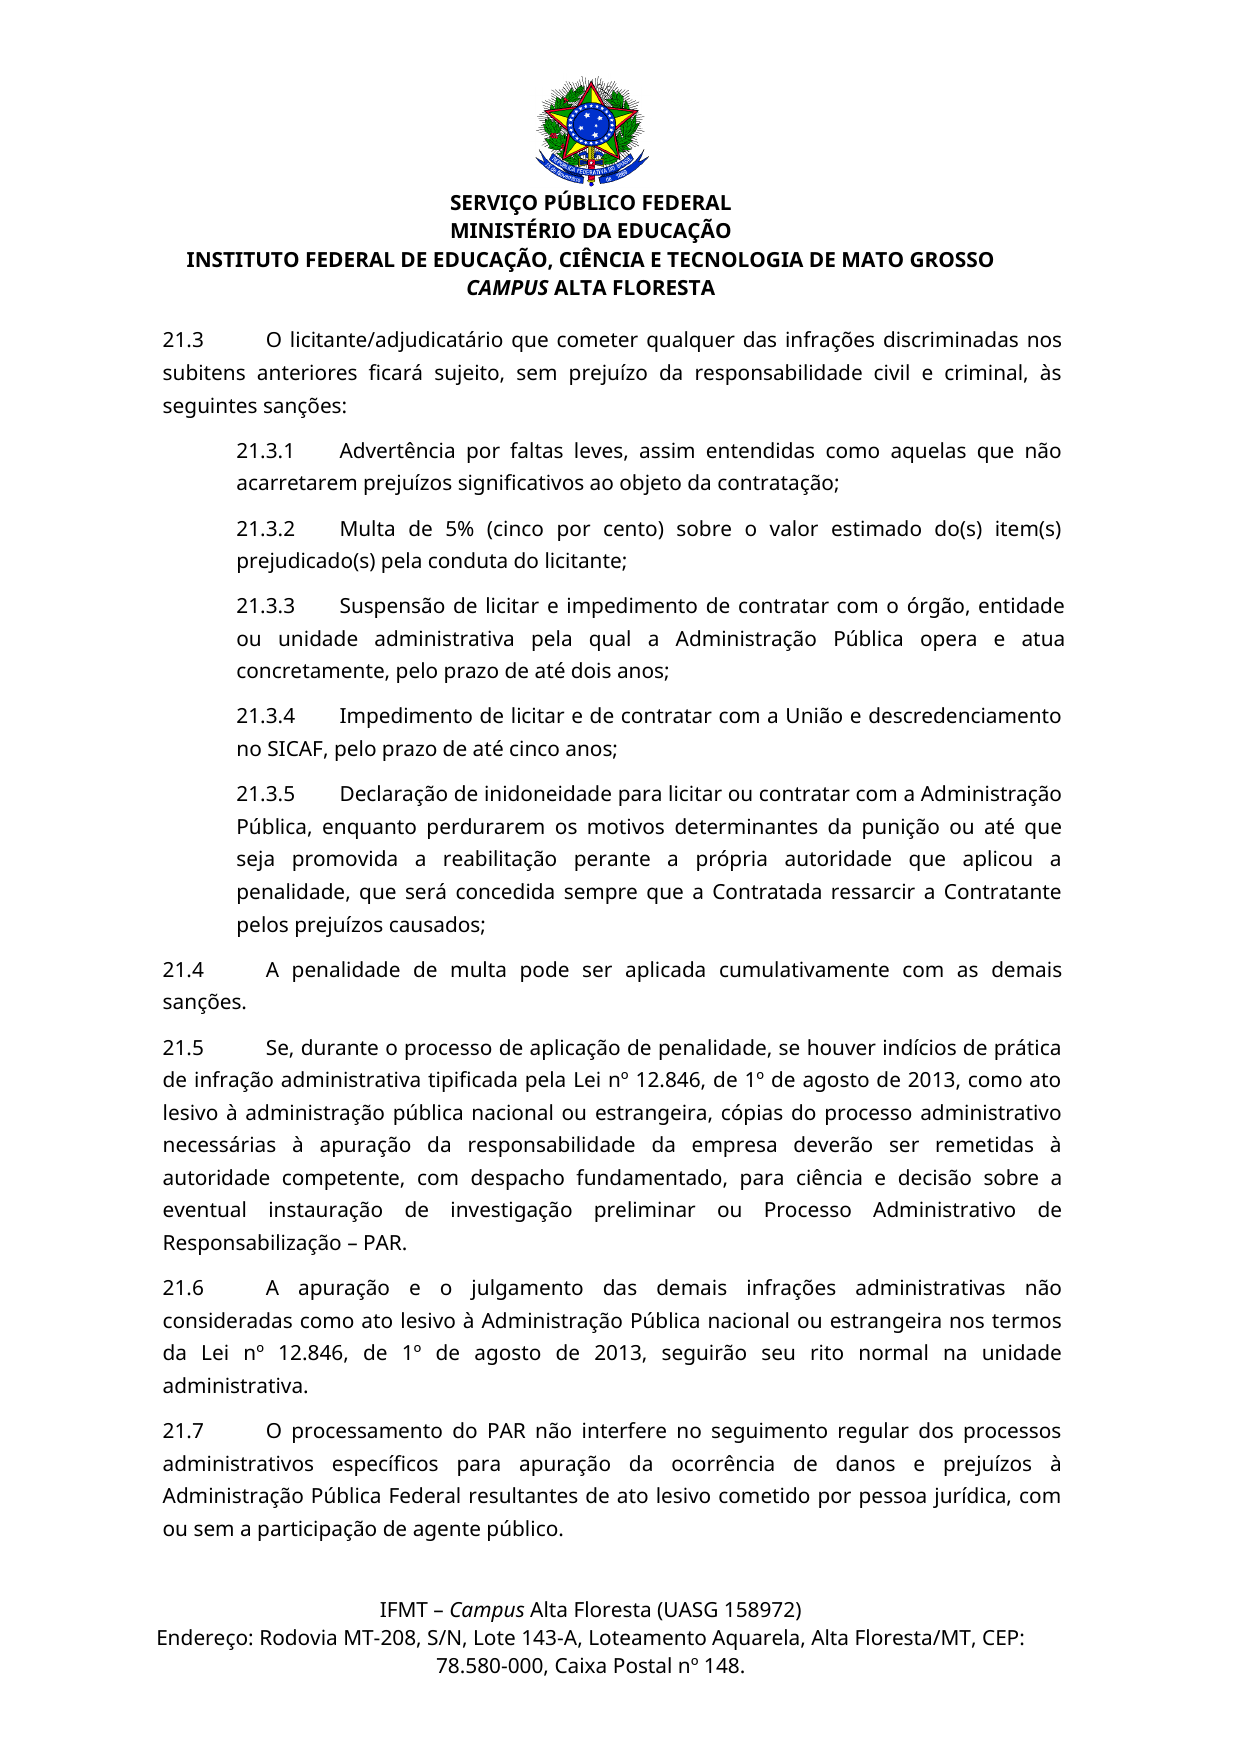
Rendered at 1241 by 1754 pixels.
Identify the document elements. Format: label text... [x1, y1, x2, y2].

list A apuração e o julgamento das demais infrações administrativas não consideradas como ato lesivo à Administração Pública nacional ou estrangeira nos termos da Lei nº 12.846, de 1º de agosto de 2013, seguirão seu rito normal na unidade administrativa. [162, 1273, 1063, 1399]
list O processamento do PAR não interfere no seguimento regular dos processos administrativos específicos para apuração da ocorrência de danos e prejuízos à Administração Pública Federal resultantes de ato lesivo cometido por pessoa jurídica, com ou sem a participação de agente público. [162, 1416, 1063, 1542]
list Advertência por faltas leves, assim entendidas como aquelas que não acarretarem prejuízos significativos ao objeto da contratação; [236, 436, 1063, 497]
list Suspensão de licitar e impedimento de contratar com o órgão, entidade ou unidade administrativa pela qual a Administração Pública opera e atua concretamente, pelo prazo de até dois anos; [236, 591, 1066, 685]
list Impedimento de licitar e de contratar com a União e descredenciamento no SICAF, pelo prazo de até cinco anos; [236, 702, 1063, 763]
list Declaração de inidoneidade para licitar ou contratar com a Administração Pública, enquanto perdurarem os motivos determinantes da punição ou até que seja promovida a reabilitação perante a própria autoridade que aplicou a penalidade, que será concedida sempre que a Contratada ressarcir a Contratante pelos prejuízos causados; [236, 779, 1063, 938]
list O licitante/adjudicatário que cometer qualquer das infrações discriminadas nos subitens anteriores ficará sujeito, sem prejuízo da responsabilidade civil e criminal, às seguintes sanções: [162, 326, 1063, 419]
list Se, durante o processo de aplicação de penalidade, se houver indícios de prática de infração administrativa tipificada pela Lei nº 12.846, de 1º de agosto de 2013, como ato lesivo à administração pública nacional ou estrangeira, cópias do processo administrativo necessárias à apuração da responsabilidade da empresa deverão ser remetidas à autoridade competente, com despacho fundamentado, para ciência e decisão sobre a eventual instauração de investigação preliminar ou Processo Administrativo de Responsabilização – PAR. [162, 1033, 1063, 1257]
list Multa de 5% (cinco por cento) sobre o valor estimado do(s) item(s) prejudicado(s) pela conduta do licitante; [236, 514, 1063, 575]
list A penalidade de multa pode ser aplicada cumulativamente com as demais sanções. [162, 955, 1063, 1016]
picture [529, 73, 652, 188]
